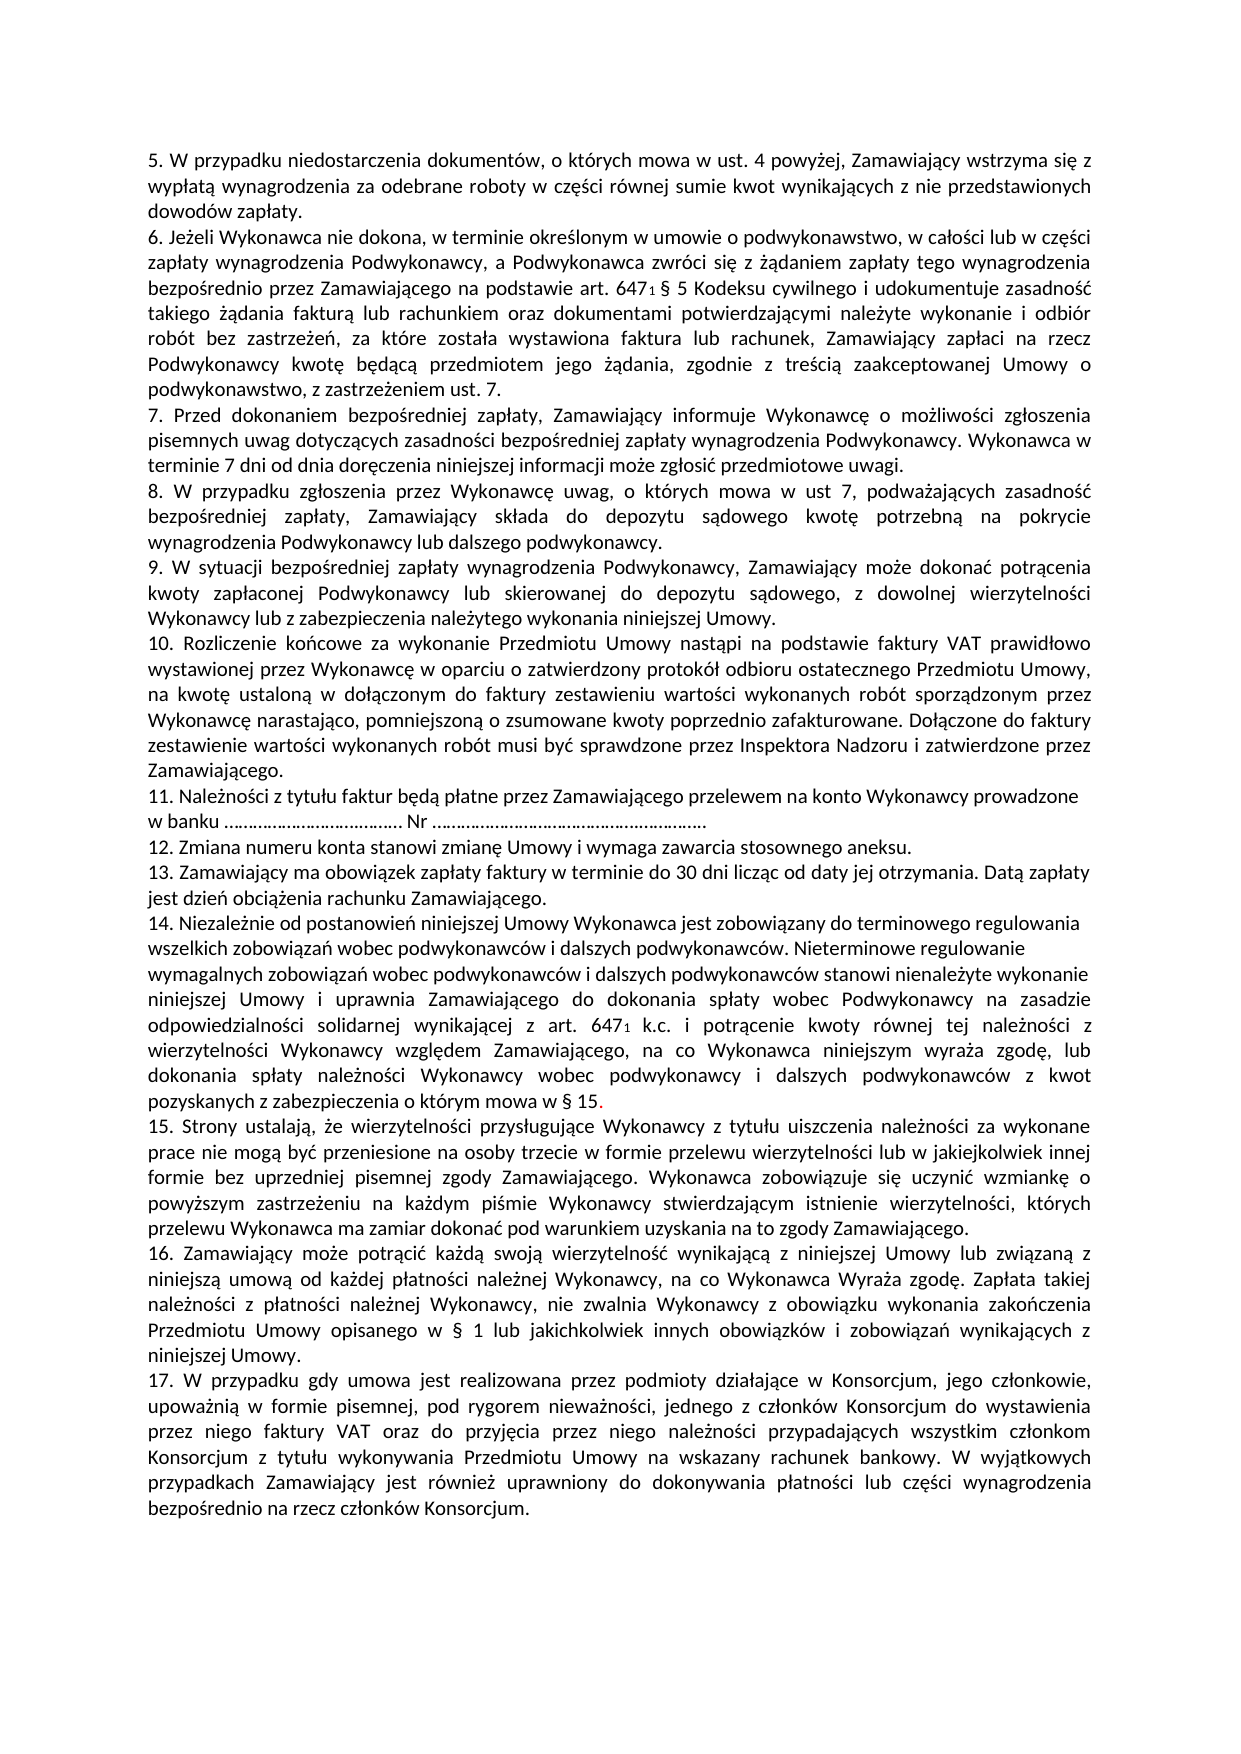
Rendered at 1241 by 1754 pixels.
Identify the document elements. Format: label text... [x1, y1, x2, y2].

text 11. Należności z tytułu faktur będą płatne przez Zamawiającego przelewem na konto Wykonawcy prowadzone [148, 783, 1093, 808]
text w banku ……………………….……… Nr …………………………………….………….. [148, 808, 1093, 834]
text 5. W przypadku niedostarczenia dokumentów, o których mowa w ust. 4 powyżej, Zamawiający wstrzyma się z wypłatą wynagrodzenia za odebrane roboty w części równej sumie kwot wynikających z nie przedstawionych dowodów zapłaty. [148, 148, 1093, 224]
text 17. W przypadku gdy umowa jest realizowana przez podmioty działające w Konsorcjum, jego członkowie, upoważnią w formie pisemnej, pod rygorem nieważności, jednego z członków Konsorcjum do wystawienia przez niego faktury VAT oraz do przyjęcia przez niego należności przypadających wszystkim członkom Konsorcjum z tytułu wykonywania Przedmiotu Umowy na wskazany rachunek bankowy. W wyjątkowych przypadkach Zamawiający jest również uprawniony do dokonywania płatności lub części wynagrodzenia bezpośrednio na rzecz członków Konsorcjum. [148, 1368, 1093, 1520]
text 8. W przypadku zgłoszenia przez Wykonawcę uwag, o których mowa w ust 7, podważających zasadność bezpośredniej zapłaty, Zamawiający składa do depozytu sądowego kwotę potrzebną na pokrycie wynagrodzenia Podwykonawcy lub dalszego podwykonawcy. [148, 478, 1093, 554]
text 15. Strony ustalają, że wierzytelności przysługujące Wykonawcy z tytułu uiszczenia należności za wykonane prace nie mogą być przeniesione na osoby trzecie w formie przelewu wierzytelności lub w jakiejkolwiek innej formie bez uprzedniej pisemnej zgody Zamawiającego. Wykonawca zobowiązuje się uczynić wzmiankę o powyższym zastrzeżeniu na każdym piśmie Wykonawcy stwierdzającym istnienie wierzytelności, których przelewu Wykonawca ma zamiar dokonać pod warunkiem uzyskania na to zgody Zamawiającego. [148, 1113, 1093, 1241]
text 14. Niezależnie od postanowień niniejszej Umowy Wykonawca jest zobowiązany do terminowego regulowania [148, 910, 1093, 936]
text 6. Jeżeli Wykonawca nie dokona, w terminie określonym w umowie o podwykonawstwo, w całości lub w części zapłaty wynagrodzenia Podwykonawcy, a Podwykonawca zwróci się z żądaniem zapłaty tego wynagrodzenia bezpośrednio przez Zamawiającego na podstawie art. 6471 § 5 Kodeksu cywilnego i udokumentuje zasadność takiego żądania fakturą lub rachunkiem oraz dokumentami potwierdzającymi należyte wykonanie i odbiór robót bez zastrzeżeń, za które została wystawiona faktura lub rachunek, Zamawiający zapłaci na rzecz Podwykonawcy kwotę będącą przedmiotem jego żądania, zgodnie z treścią zaakceptowanej Umowy o podwykonawstwo, z zastrzeżeniem ust. 7. [148, 224, 1093, 402]
text wymagalnych zobowiązań wobec podwykonawców i dalszych podwykonawców stanowi nienależyte wykonanie [148, 961, 1093, 986]
text 13. Zamawiający ma obowiązek zapłaty faktury w terminie do 30 dni licząc od daty jej otrzymania. Datą zapłaty jest dzień obciążenia rachunku Zamawiającego. [148, 859, 1093, 910]
text 12. Zmiana numeru konta stanowi zmianę Umowy i wymaga zawarcia stosownego aneksu. [148, 834, 1093, 859]
text wszelkich zobowiązań wobec podwykonawców i dalszych podwykonawców. Nieterminowe regulowanie [148, 936, 1093, 961]
text 9. W sytuacji bezpośredniej zapłaty wynagrodzenia Podwykonawcy, Zamawiający może dokonać potrącenia kwoty zapłaconej Podwykonawcy lub skierowanej do depozytu sądowego, z dowolnej wierzytelności Wykonawcy lub z zabezpieczenia należytego wykonania niniejszej Umowy. [148, 554, 1093, 631]
text 10. Rozliczenie końcowe za wykonanie Przedmiotu Umowy nastąpi na podstawie faktury VAT prawidłowo wystawionej przez Wykonawcę w oparciu o zatwierdzony protokół odbioru ostatecznego Przedmiotu Umowy, na kwotę ustaloną w dołączonym do faktury zestawieniu wartości wykonanych robót sporządzonym przez Wykonawcę narastająco, pomniejszoną o zsumowane kwoty poprzednio zafakturowane. Dołączone do faktury zestawienie wartości wykonanych robót musi być sprawdzone przez Inspektora Nadzoru i zatwierdzone przez Zamawiającego. [148, 631, 1093, 783]
text 7. Przed dokonaniem bezpośredniej zapłaty, Zamawiający informuje Wykonawcę o możliwości zgłoszenia pisemnych uwag dotyczących zasadności bezpośredniej zapłaty wynagrodzenia Podwykonawcy. Wykonawca w terminie 7 dni od dnia doręczenia niniejszej informacji może zgłosić przedmiotowe uwagi. [148, 402, 1093, 478]
text 16. Zamawiający może potrącić każdą swoją wierzytelność wynikającą z niniejszej Umowy lub związaną z niniejszą umową od każdej płatności należnej Wykonawcy, na co Wykonawca Wyraża zgodę. Zapłata takiej należności z płatności należnej Wykonawcy, nie zwalnia Wykonawcy z obowiązku wykonania zakończenia Przedmiotu Umowy opisanego w § 1 lub jakichkolwiek innych obowiązków i zobowiązań wynikających z niniejszej Umowy. [148, 1241, 1093, 1368]
text niniejszej Umowy i uprawnia Zamawiającego do dokonania spłaty wobec Podwykonawcy na zasadzie odpowiedzialności solidarnej wynikającej z art. 6471 k.c. i potrącenie kwoty równej tej należności z wierzytelności Wykonawcy względem Zamawiającego, na co Wykonawca niniejszym wyraża zgodę, lub dokonania spłaty należności Wykonawcy wobec podwykonawcy i dalszych podwykonawców z kwot pozyskanych z zabezpieczenia o którym mowa w § 15. [148, 986, 1093, 1113]
